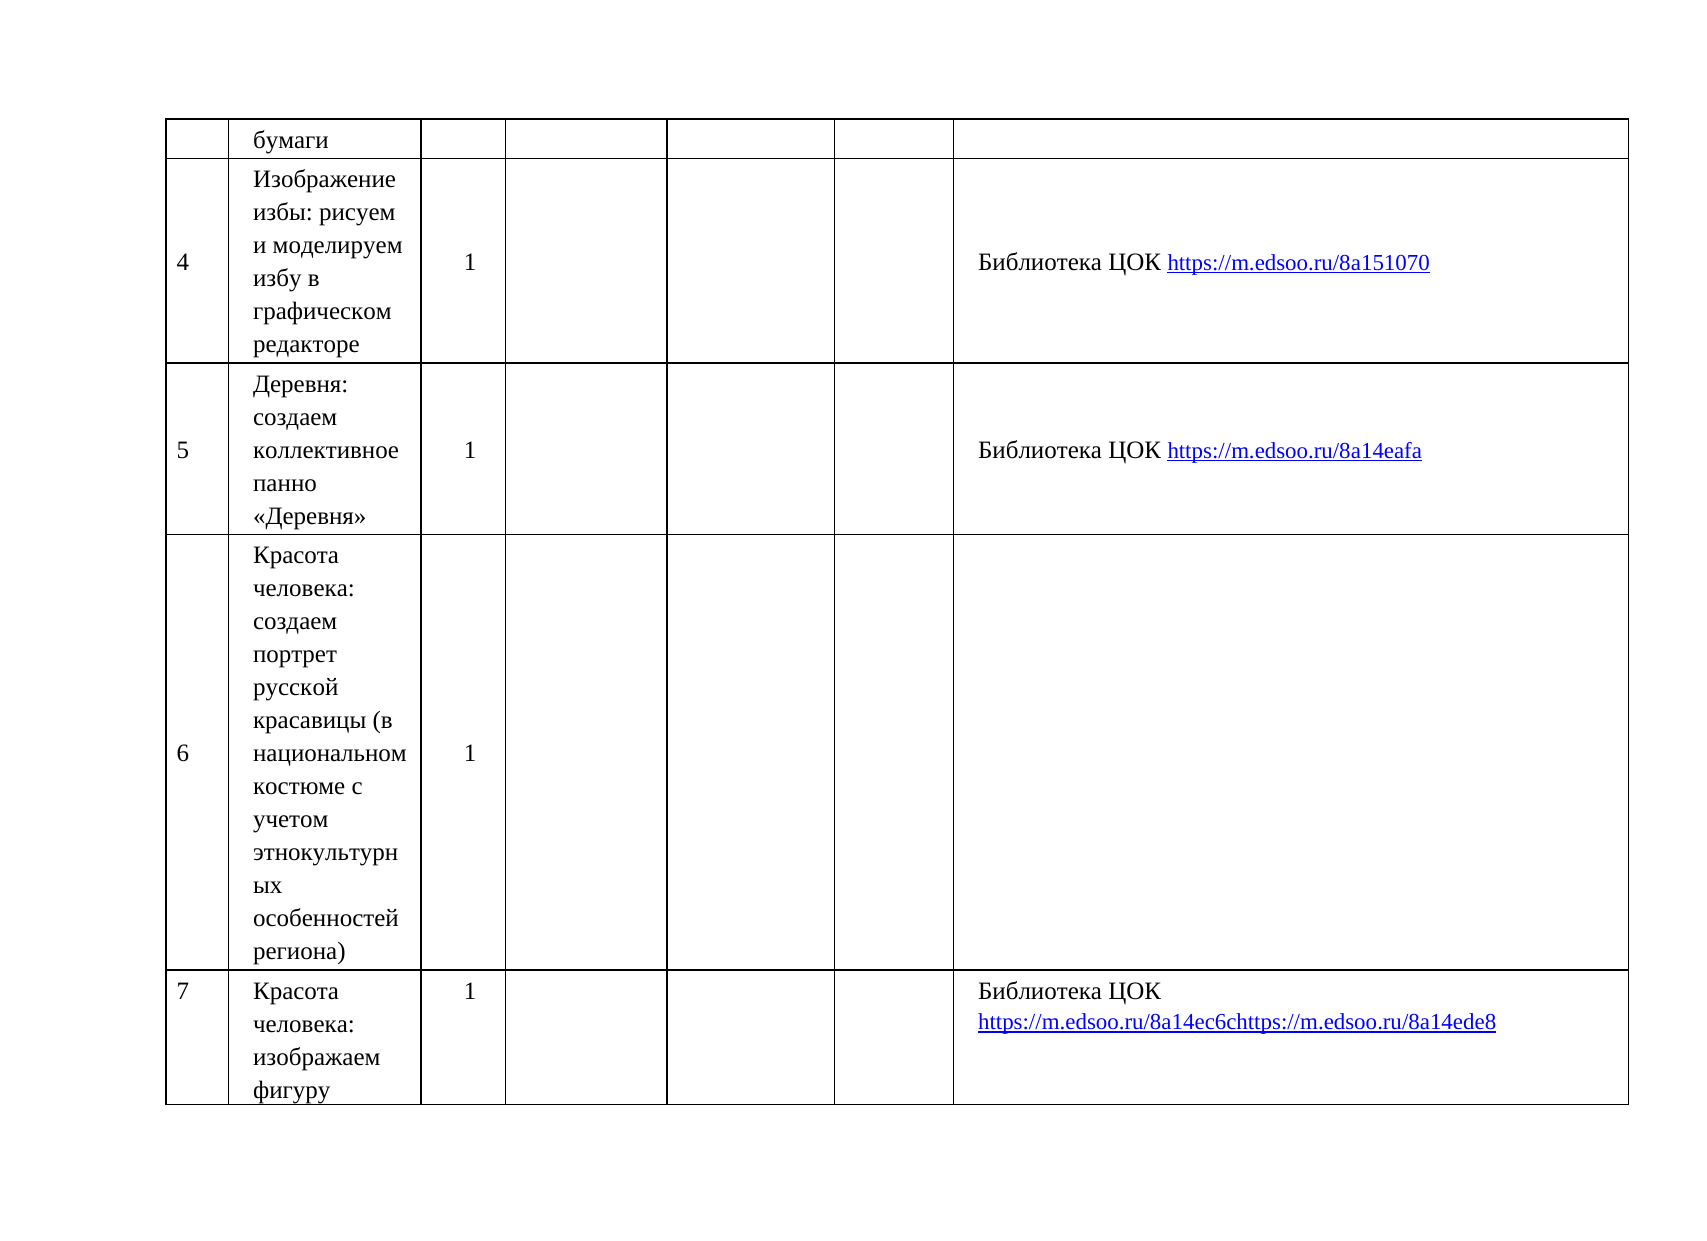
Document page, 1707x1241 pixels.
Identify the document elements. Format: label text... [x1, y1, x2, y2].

table_cell [835, 364, 953, 533]
table_cell [668, 364, 834, 533]
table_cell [954, 120, 1628, 157]
table_cell [506, 535, 666, 969]
table_cell 1 [422, 364, 505, 533]
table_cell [954, 971, 1628, 1104]
table_cell Красота человека: создаем портрет русской красавицы (в национальном костюме с учетом этнокультурных особенностей региона) [229, 535, 420, 969]
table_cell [229, 971, 420, 1104]
table_cell [668, 159, 834, 362]
table_cell Библиотека ЦОК https://m.edsoo.ru/8a14eafa [954, 364, 1628, 533]
table_cell 1 [422, 535, 505, 969]
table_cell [229, 120, 420, 157]
table_cell 1 [422, 159, 505, 362]
table_cell Библиотека ЦОК https://m.edsoo.ru/8a151070 [954, 159, 1628, 362]
table_cell 1 [422, 971, 505, 1104]
table_cell [506, 120, 666, 157]
table_cell [506, 159, 666, 362]
table_cell [506, 364, 666, 533]
table_cell 3 [167, 120, 228, 157]
table_cell [835, 535, 953, 969]
table_cell [835, 971, 953, 1104]
table_cell 6 [167, 535, 228, 969]
table_cell [668, 971, 834, 1104]
table_cell [835, 120, 953, 157]
table_cell 4 [167, 159, 228, 362]
table_cell 7 [167, 971, 228, 1104]
table_cell [668, 535, 834, 969]
table_cell [954, 535, 1628, 969]
table_cell Деревня: создаем коллективное панно «Деревня» [229, 364, 420, 533]
table_cell [835, 159, 953, 362]
table_cell Изображение избы: рисуем и моделируем избу в графическом редакторе [229, 159, 420, 362]
table_cell 5 [167, 364, 228, 533]
table_cell [668, 120, 834, 157]
table_cell 1 [422, 120, 505, 157]
table_cell [506, 971, 666, 1104]
